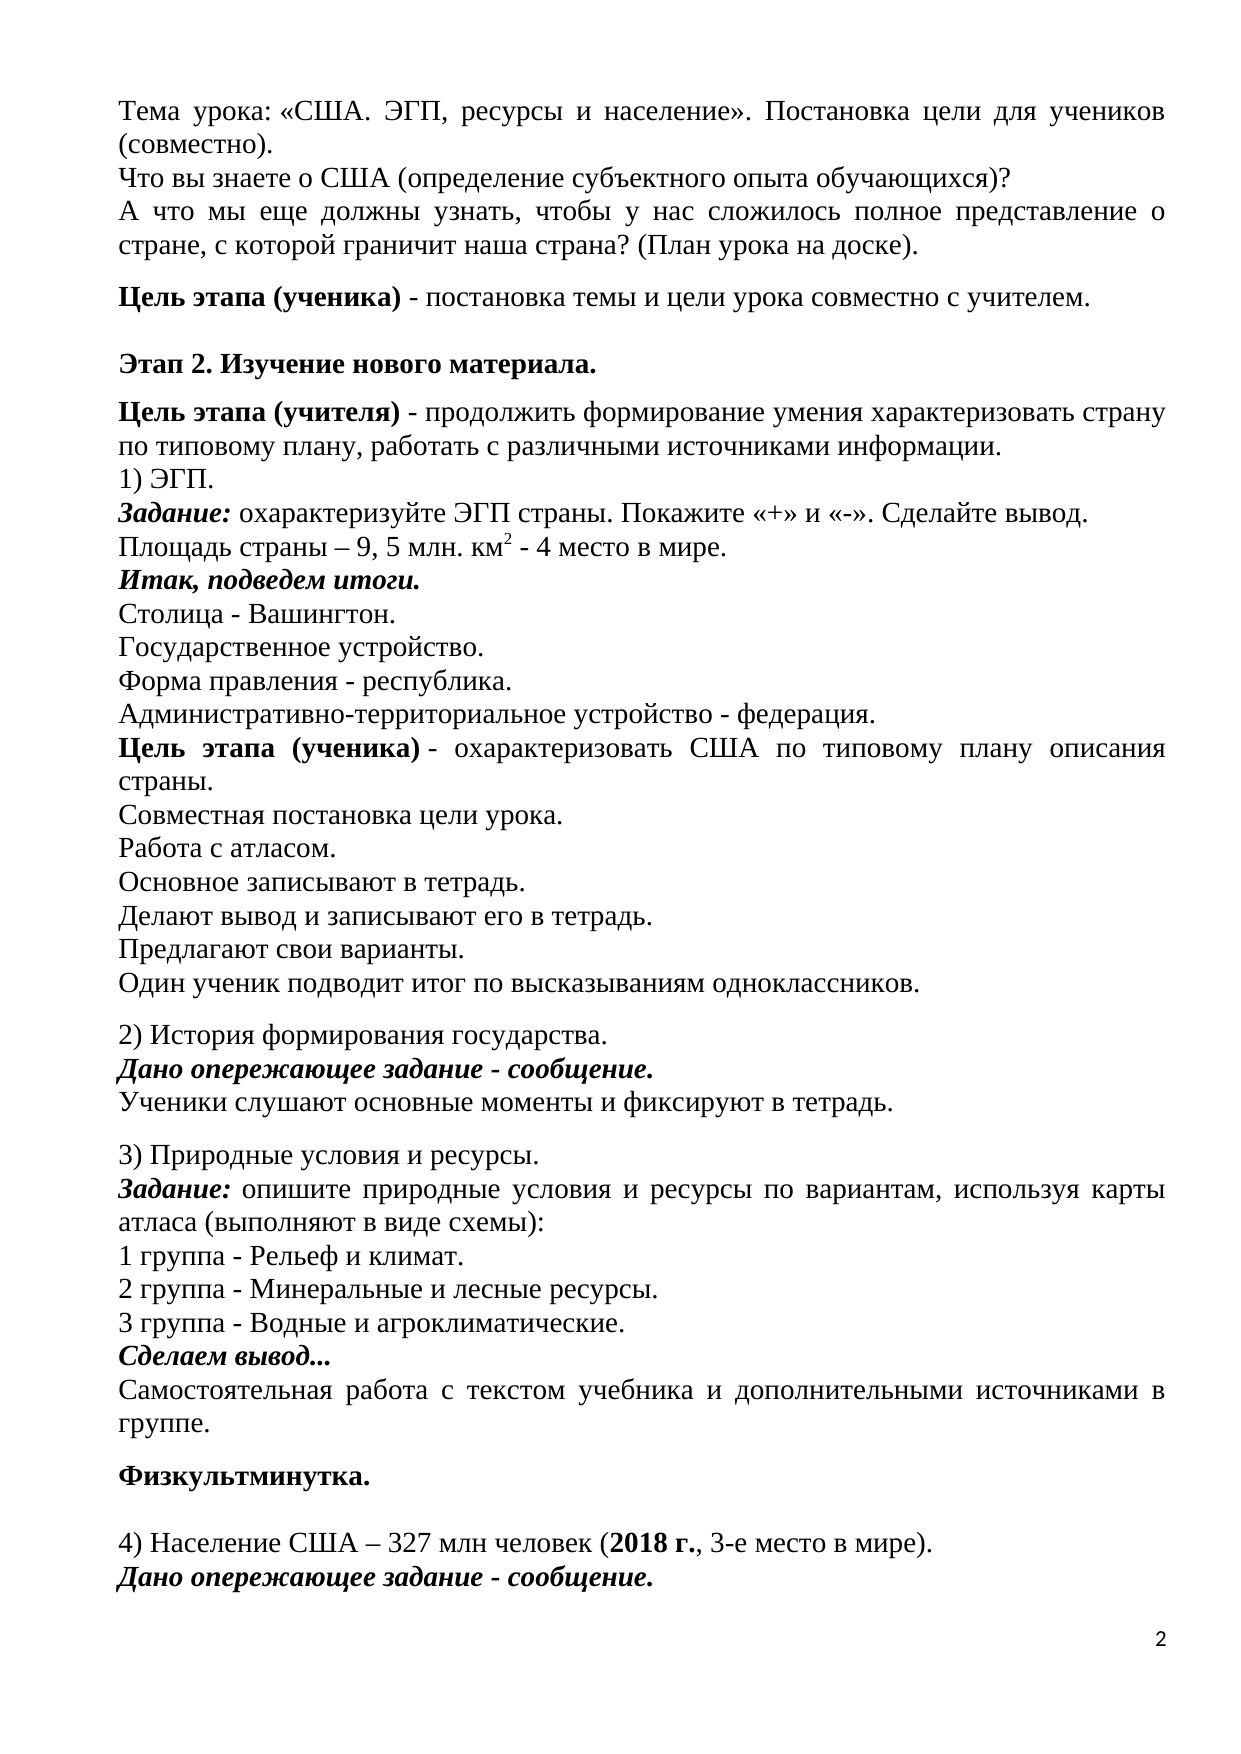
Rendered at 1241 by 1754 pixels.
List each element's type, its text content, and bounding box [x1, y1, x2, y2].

text Работа с атласом. [118, 831, 1167, 864]
text Ученики слушают основные моменты и фиксируют в тетрадь. [118, 1084, 1167, 1118]
text Совместная постановка цели урока. [118, 797, 1167, 831]
text Дано опережающее задание - сообщение. [118, 1051, 1167, 1084]
text Форма правления - республика. [118, 663, 1167, 696]
text Государственное устройство. [118, 629, 1167, 663]
text А что мы еще должны узнать, чтобы у нас сложилось полное представление о стране, с которой граничит наша страна? (План урока на доске). [118, 193, 1167, 260]
text 3) Природные условия и ресурсы. [118, 1137, 1167, 1171]
text Что вы знаете о США (определение субъектного опыта обучающихся)? [118, 160, 1167, 193]
text Этап 2. Изучение нового материала. [118, 347, 1167, 380]
text Дано опережающее задание - сообщение. [118, 1559, 1167, 1592]
text Физкультминутка. [118, 1458, 1167, 1492]
text Столица - Вашингтон. [118, 596, 1167, 629]
text 1 группа - Рельеф и климат. [118, 1238, 1167, 1271]
text 1) ЭГП. [118, 462, 1167, 495]
text Площадь страны – 9, 5 млн. км2 - 4 место в мире. [118, 529, 1167, 562]
text Делают вывод и записывают его в тетрадь. [118, 898, 1167, 931]
text Сделаем вывод... [118, 1338, 1167, 1372]
text Итак, подведем итоги. [118, 562, 1167, 596]
text 2) История формирования государства. [118, 1017, 1167, 1051]
text Один ученик подводит итог по высказываниям одноклассников. [118, 965, 1167, 998]
text 3 группа - Водные и агроклиматические. [118, 1305, 1167, 1338]
text 2 группа - Минеральные и лесные ресурсы. [118, 1271, 1167, 1305]
text Основное записывают в тетрадь. [118, 864, 1167, 898]
text Задание: опишите природные условия и ресурсы по вариантам, используя карты атласа (выполняют в виде схемы): [118, 1171, 1167, 1238]
text Цель этапа (ученика) - охарактеризовать США по типовому плану описания страны. [118, 730, 1167, 797]
text Самостоятельная работа с текстом учебника и дополнительными источниками в группе. [118, 1372, 1167, 1439]
text 4) Население США – 327 млн человек (2018 г., 3-е место в мире). [118, 1525, 1167, 1559]
text Задание: охарактеризуйте ЭГП страны. Покажите «+» и «-». Сделайте вывод. [118, 495, 1167, 529]
text Тема урока: «США. ЭГП, ресурсы и население». Постановка цели для учеников (совместно). [118, 93, 1167, 160]
text Административно-территориальное устройство - федерация. [118, 696, 1167, 730]
text Цель этапа (ученика) - постановка темы и цели урока совместно с учителем. [118, 279, 1167, 313]
text Цель этапа (учителя) - продолжить формирование умения характеризовать страну по типовому плану, работать с различными источниками информации. [118, 394, 1167, 462]
text Предлагают свои варианты. [118, 931, 1167, 965]
